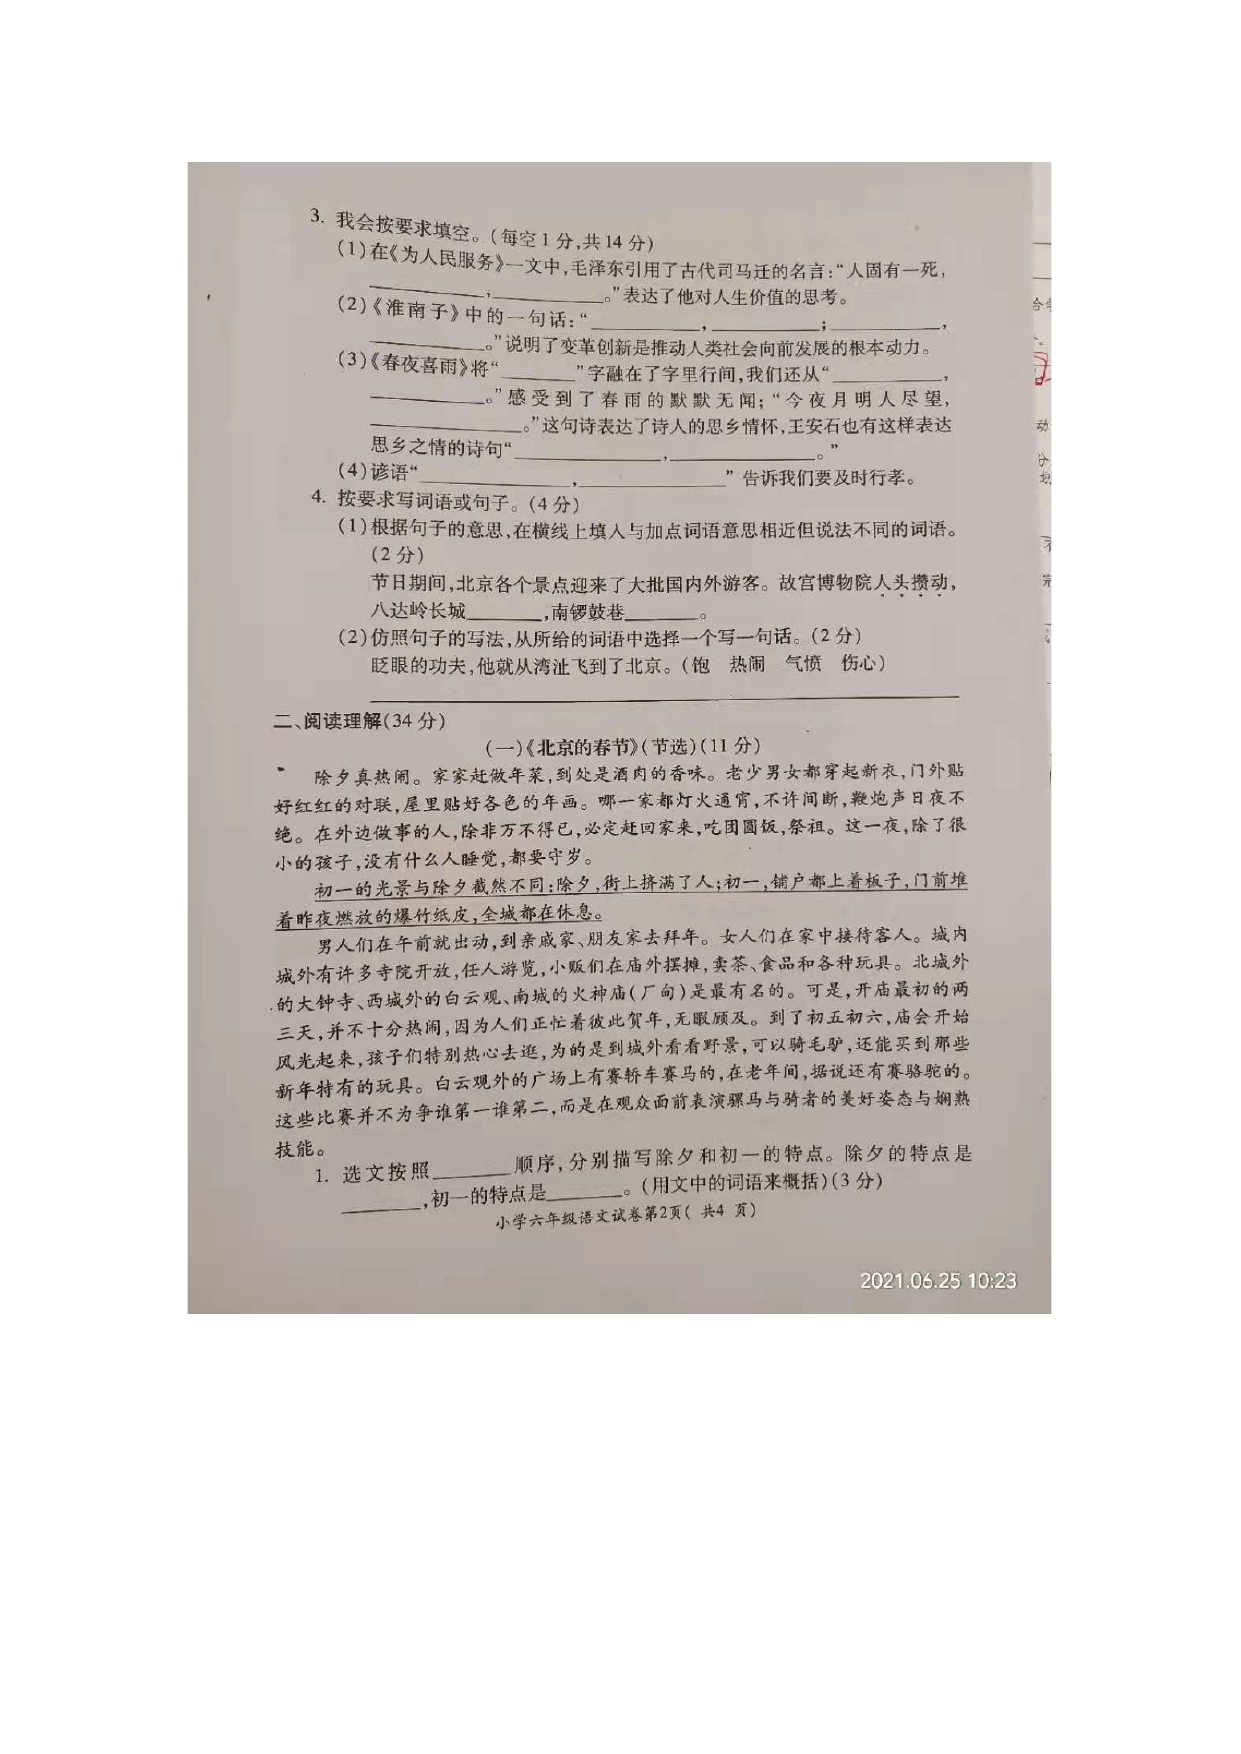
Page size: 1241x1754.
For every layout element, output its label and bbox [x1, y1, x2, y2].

picture [187, 162, 1052, 1314]
